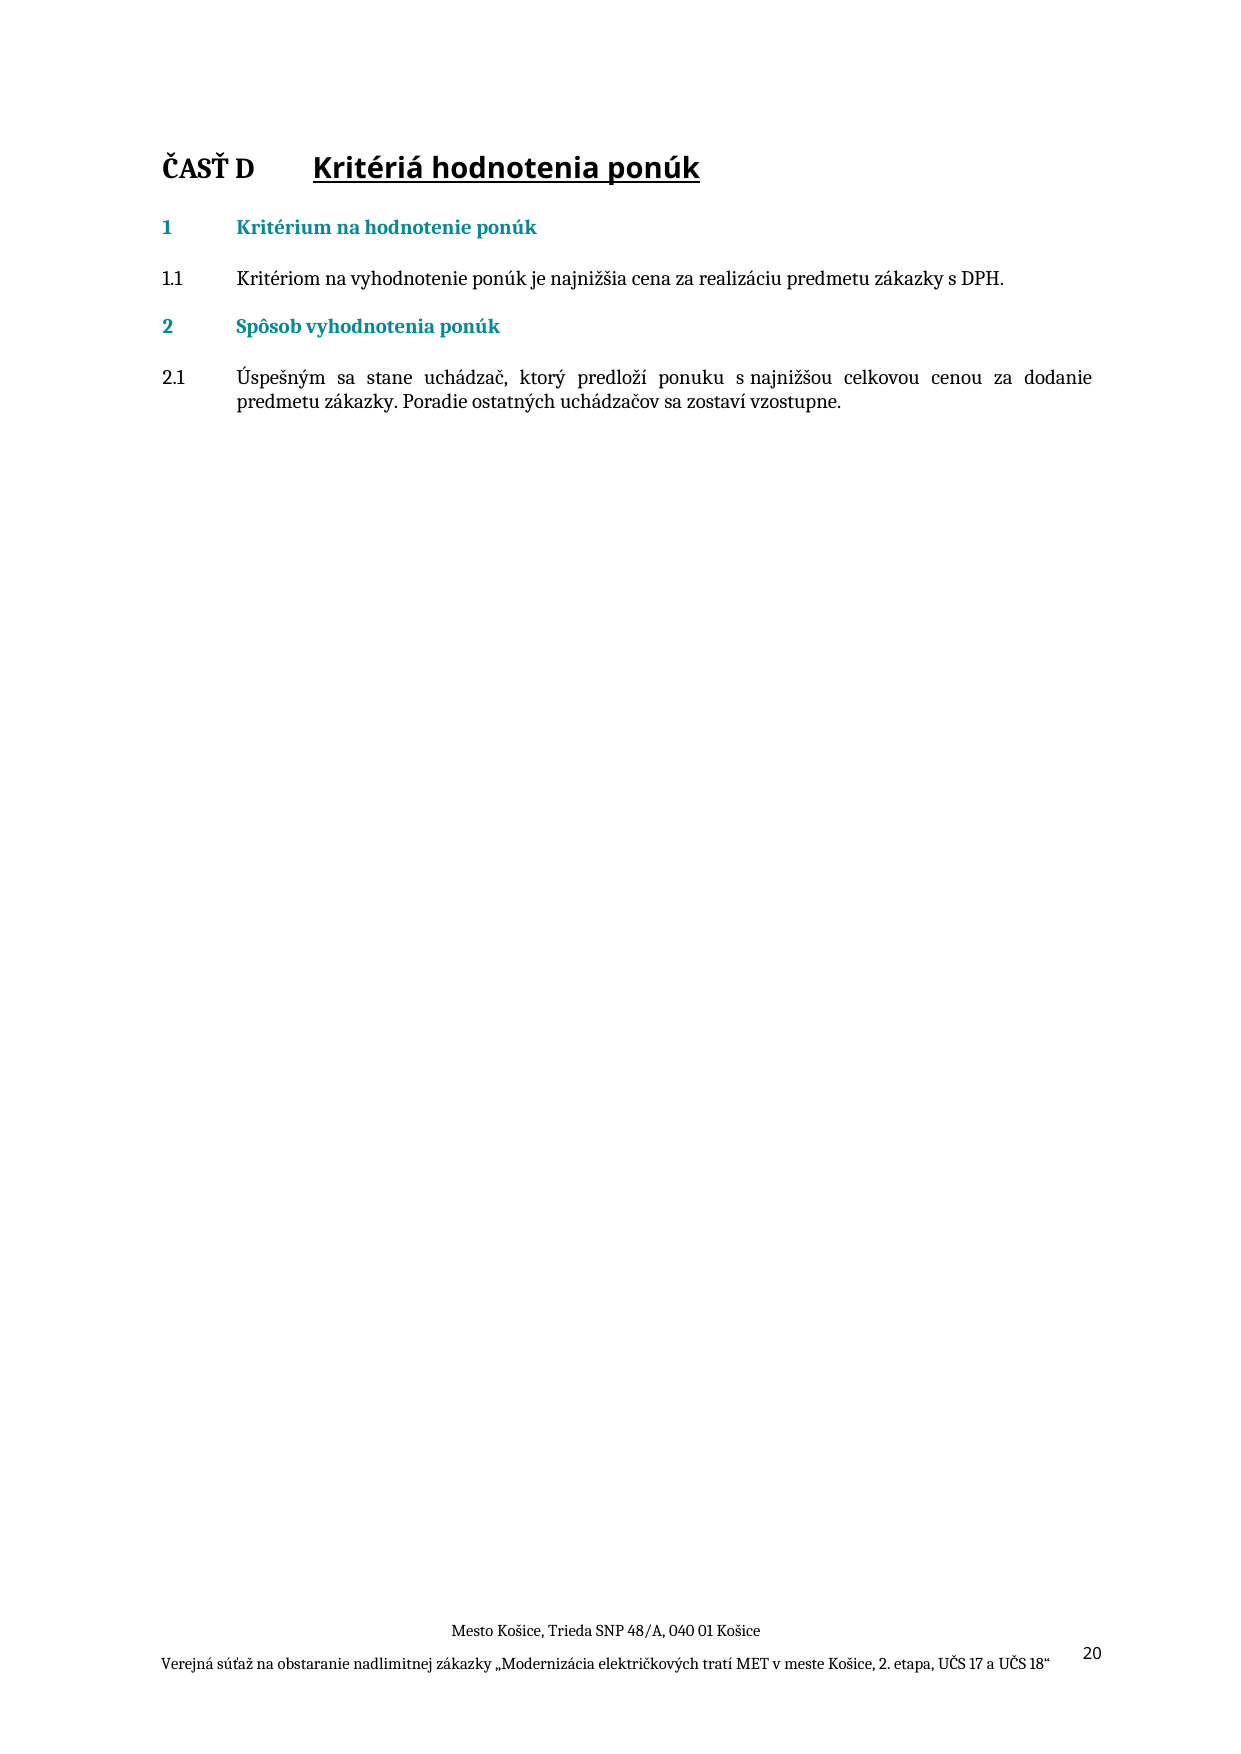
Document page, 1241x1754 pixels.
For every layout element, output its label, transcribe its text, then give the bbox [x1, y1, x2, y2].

subtitle Kritériá hodnotenia ponúk [162, 148, 1093, 187]
subtitle Spôsob vyhodnotenia ponúk [162, 315, 1093, 339]
subtitle Úspešným sa stane uchádzač, ktorý predloží ponuku s najnižšou celkovou cenou za dodanie predmetu zákazky. Poradie ostatných uchádzačov sa zostaví vzostupne. [162, 366, 1093, 414]
subtitle Kritériom na vyhodnotenie ponúk je najnižšia cena za realizáciu predmetu zákazky s DPH. [162, 266, 1093, 290]
subtitle Kritérium na hodnotenie ponúk [162, 215, 1093, 239]
